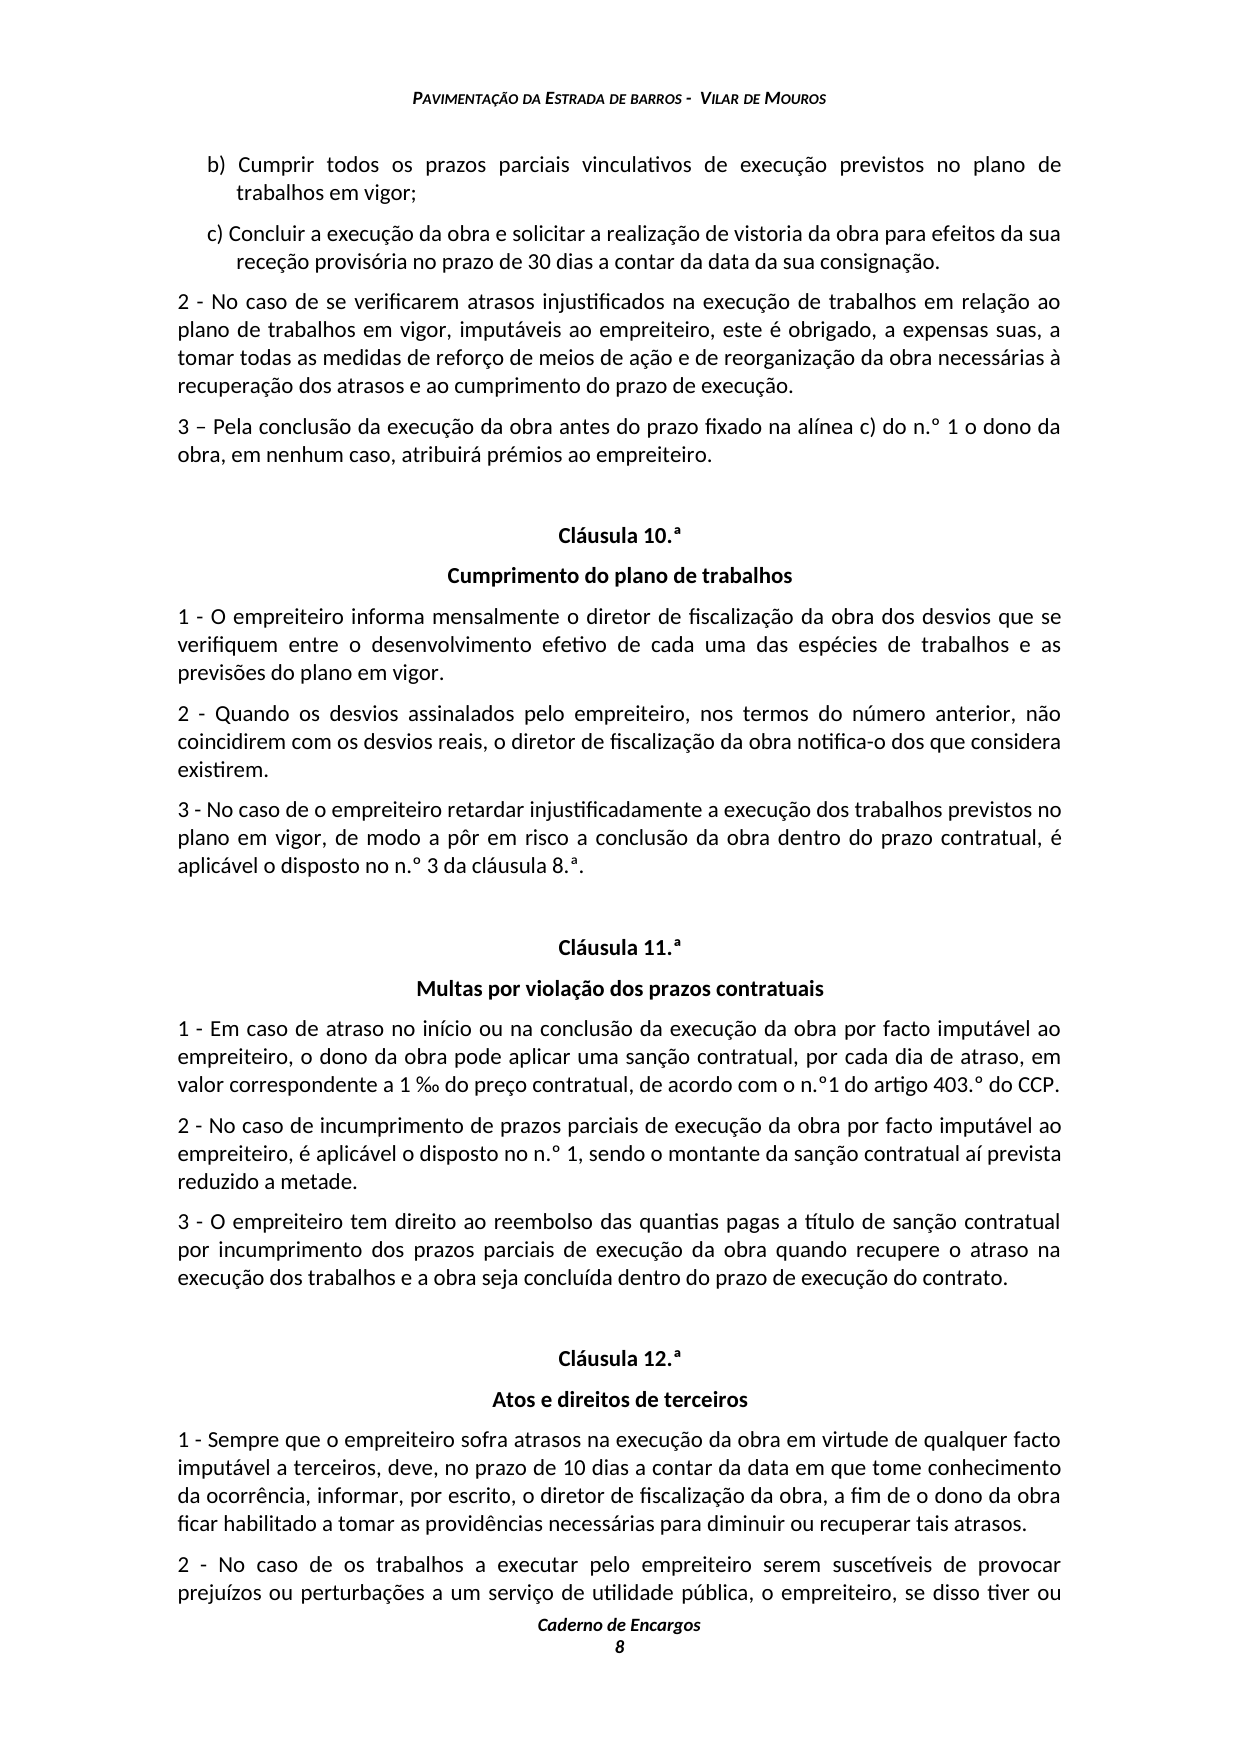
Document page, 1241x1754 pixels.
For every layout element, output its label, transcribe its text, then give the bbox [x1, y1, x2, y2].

text 1 - O empreiteiro informa mensalmente o diretor de fiscalização da obra dos desvios que se verifiquem entre o desenvolvimento efetivo de cada uma das espécies de trabalhos e as previsões do plano em vigor. [177, 602, 1063, 686]
text Cláusula 10.ª [177, 521, 1063, 549]
text Cláusula 11.ª [177, 933, 1063, 961]
text 2 - Quando os desvios assinalados pelo empreiteiro, nos termos do número anterior, não coincidirem com os desvios reais, o diretor de fiscalização da obra notifica-o dos que considera existirem. [177, 699, 1063, 783]
text 3 - No caso de o empreiteiro retardar injustificadamente a execução dos trabalhos previstos no plano em vigor, de modo a pôr em risco a conclusão da obra dentro do prazo contratual, é aplicável o disposto no n.º 3 da cláusula 8.ª. [177, 795, 1063, 879]
text b) Cumprir todos os prazos parciais vinculativos de execução previstos no plano de trabalhos em vigor; [207, 150, 1063, 206]
text 3 - O empreiteiro tem direito ao reembolso das quantias pagas a título de sanção contratual por incumprimento dos prazos parciais de execução da obra quando recupere o atraso na execução dos trabalhos e a obra seja concluída dentro do prazo de execução do contrato. [177, 1207, 1063, 1291]
text 2 - No caso de se verificarem atrasos injustificados na execução de trabalhos em relação ao plano de trabalhos em vigor, imputáveis ao empreiteiro, este é obrigado, a expensas suas, a tomar todas as medidas de reforço de meios de ação e de reorganização da obra necessárias à recuperação dos atrasos e ao cumprimento do prazo de execução. [177, 287, 1063, 399]
text Atos e direitos de terceiros [177, 1385, 1063, 1413]
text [177, 1550, 1063, 1606]
text 3 – Pela conclusão da execução da obra antes do prazo fixado na alínea c) do n.º 1 o dono da obra, em nenhum caso, atribuirá prémios ao empreiteiro. [177, 412, 1063, 468]
text Cláusula 12.ª [177, 1344, 1063, 1372]
text 2 - No caso de incumprimento de prazos parciais de execução da obra por facto imputável ao empreiteiro, é aplicável o disposto no n.º 1, sendo o montante da sanção contratual aí prevista reduzido a metade. [177, 1111, 1063, 1195]
text 1 - Em caso de atraso no início ou na conclusão da execução da obra por facto imputável ao empreiteiro, o dono da obra pode aplicar uma sanção contratual, por cada dia de atraso, em valor correspondente a 1 ‰ do preço contratual, de acordo com o n.º1 do artigo 403.º do CCP. [177, 1014, 1063, 1098]
text 1 - Sempre que o empreiteiro sofra atrasos na execução da obra em virtude de qualquer facto imputável a terceiros, deve, no prazo de 10 dias a contar da data em que tome conhecimento da ocorrência, informar, por escrito, o diretor de fiscalização da obra, a fim de o dono da obra ficar habilitado a tomar as providências necessárias para diminuir ou recuperar tais atrasos. [177, 1425, 1063, 1537]
text c) Concluir a execução da obra e solicitar a realização de vistoria da obra para efeitos da sua receção provisória no prazo de 30 dias a contar da data da sua consignação. [207, 219, 1063, 275]
text Cumprimento do plano de trabalhos [177, 562, 1063, 590]
text Multas por violação dos prazos contratuais [177, 974, 1063, 1002]
